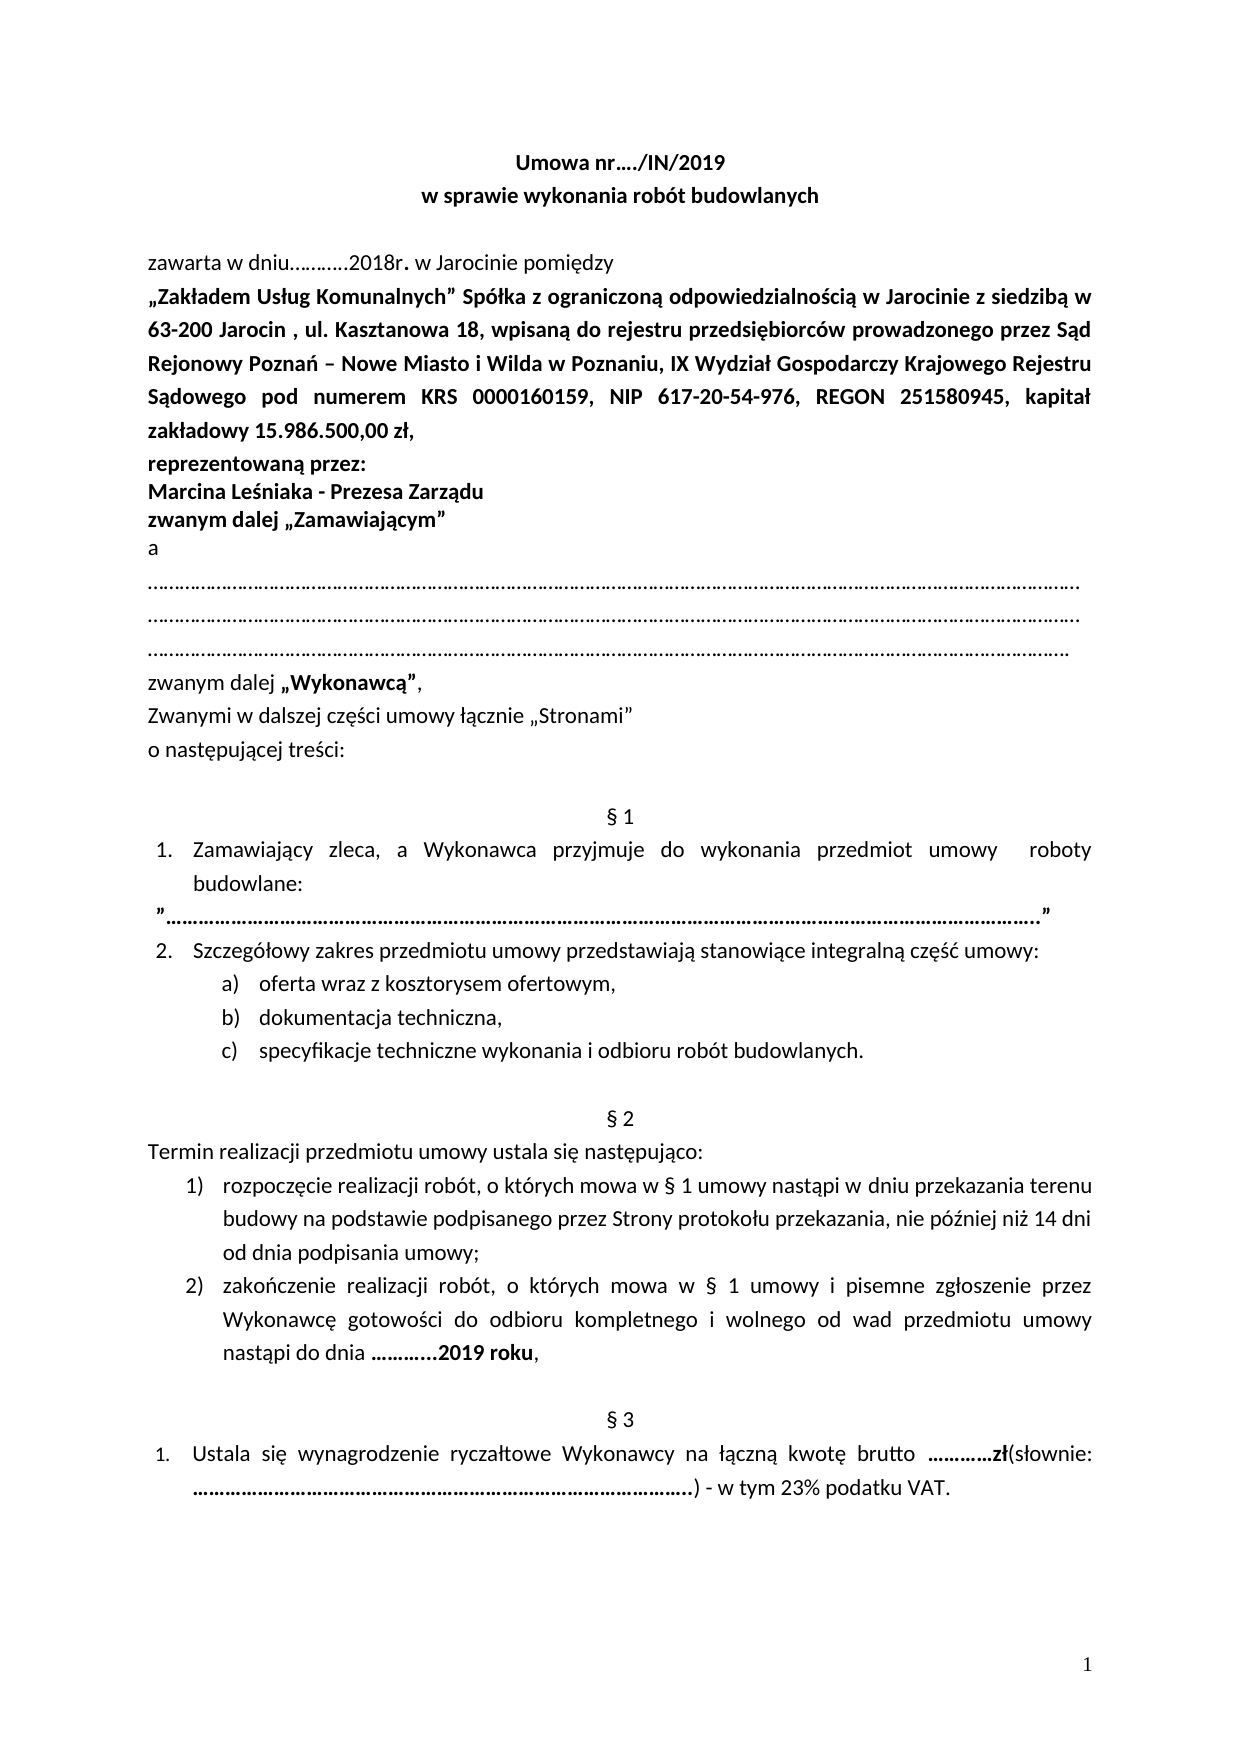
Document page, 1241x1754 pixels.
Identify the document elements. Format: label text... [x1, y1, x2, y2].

text Zwanymi w dalszej części umowy łącznie „Stronami” [148, 701, 1093, 729]
text zwanym dalej „Zamawiającym” [148, 506, 1093, 533]
list specyfikacje techniczne wykonania i odbioru robót budowlanych. [221, 1037, 1072, 1065]
list rozpoczęcie realizacji robót, o których mowa w § 1 umowy nastąpi w dniu przekazania terenu budowy na podstawie podpisanego przez Strony protokołu przekazania, nie później niż 14 dni od dnia podpisania umowy; [185, 1171, 1093, 1266]
text ……………………………………………………………………………………………………………………………………………………………………………………………………………………………………………………………………………………………………………………………………………………………………………………………………………………………………………………………………………………. [148, 567, 1093, 662]
list zakończenie realizacji robót, o których mowa w § 1 umowy i pisemne zgłoszenie przez Wykonawcę gotowości do odbioru kompletnego i wolnego od wad przedmiotu umowy nastąpi do dnia ………...2019 roku, [185, 1271, 1093, 1367]
text § 2 [148, 1104, 1093, 1132]
text § 1 [148, 802, 1093, 830]
list dokumentacja techniczna, [221, 1003, 1072, 1031]
list Zamawiający zleca, a Wykonawca przyjmuje do wykonania przedmiot umowy roboty budowlane: [155, 835, 1093, 897]
text a [148, 533, 1093, 562]
text zwanym dalej „Wykonawcą”, [148, 668, 1093, 696]
text Marcina Leśniaka - Prezesa Zarządu [148, 477, 1093, 506]
text Termin realizacji przedmiotu umowy ustala się następująco: [148, 1137, 1093, 1165]
text ”……………………………………………………………………………………………………………………………………………..” [155, 902, 1093, 931]
list Ustala się wynagrodzenie ryczałtowe Wykonawcy na łączną kwotę brutto …………zł(słownie: ………………………………………………………………………………..) - w tym 23% podatku VAT. [154, 1439, 1093, 1501]
subtitle „Zakładem Usług Komunalnych” Spółka z ograniczoną odpowiedzialnością w Jarocinie z siedzibą w 63-200 Jarocin , ul. Kasztanowa 18, wpisaną do rejestru przedsiębiorców prowadzonego przez Sąd Rejonowy Poznań – Nowe Miasto i Wilda w Poznaniu, IX Wydział Gospodarczy Krajowego Rejestru Sądowego pod numerem KRS 0000160159, NIP 617-20-54-976, REGON 251580945, kapitał zakładowy 15.986.500,00 zł, [148, 282, 1093, 444]
subtitle zawarta w dniu………..2018r. w Jarocinie pomiędzy [148, 248, 1093, 276]
text § 3 [148, 1406, 1093, 1434]
text reprezentowaną przez: [148, 449, 1093, 477]
list oferta wraz z kosztorysem ofertowym, [221, 969, 1072, 998]
text Umowa nr…./IN/2019 w sprawie wykonania robót budowlanych [148, 148, 1093, 209]
text o następującej treści: [148, 735, 1093, 763]
list Szczegółowy zakres przedmiotu umowy przedstawiają stanowiące integralną część umowy: [155, 936, 1093, 964]
